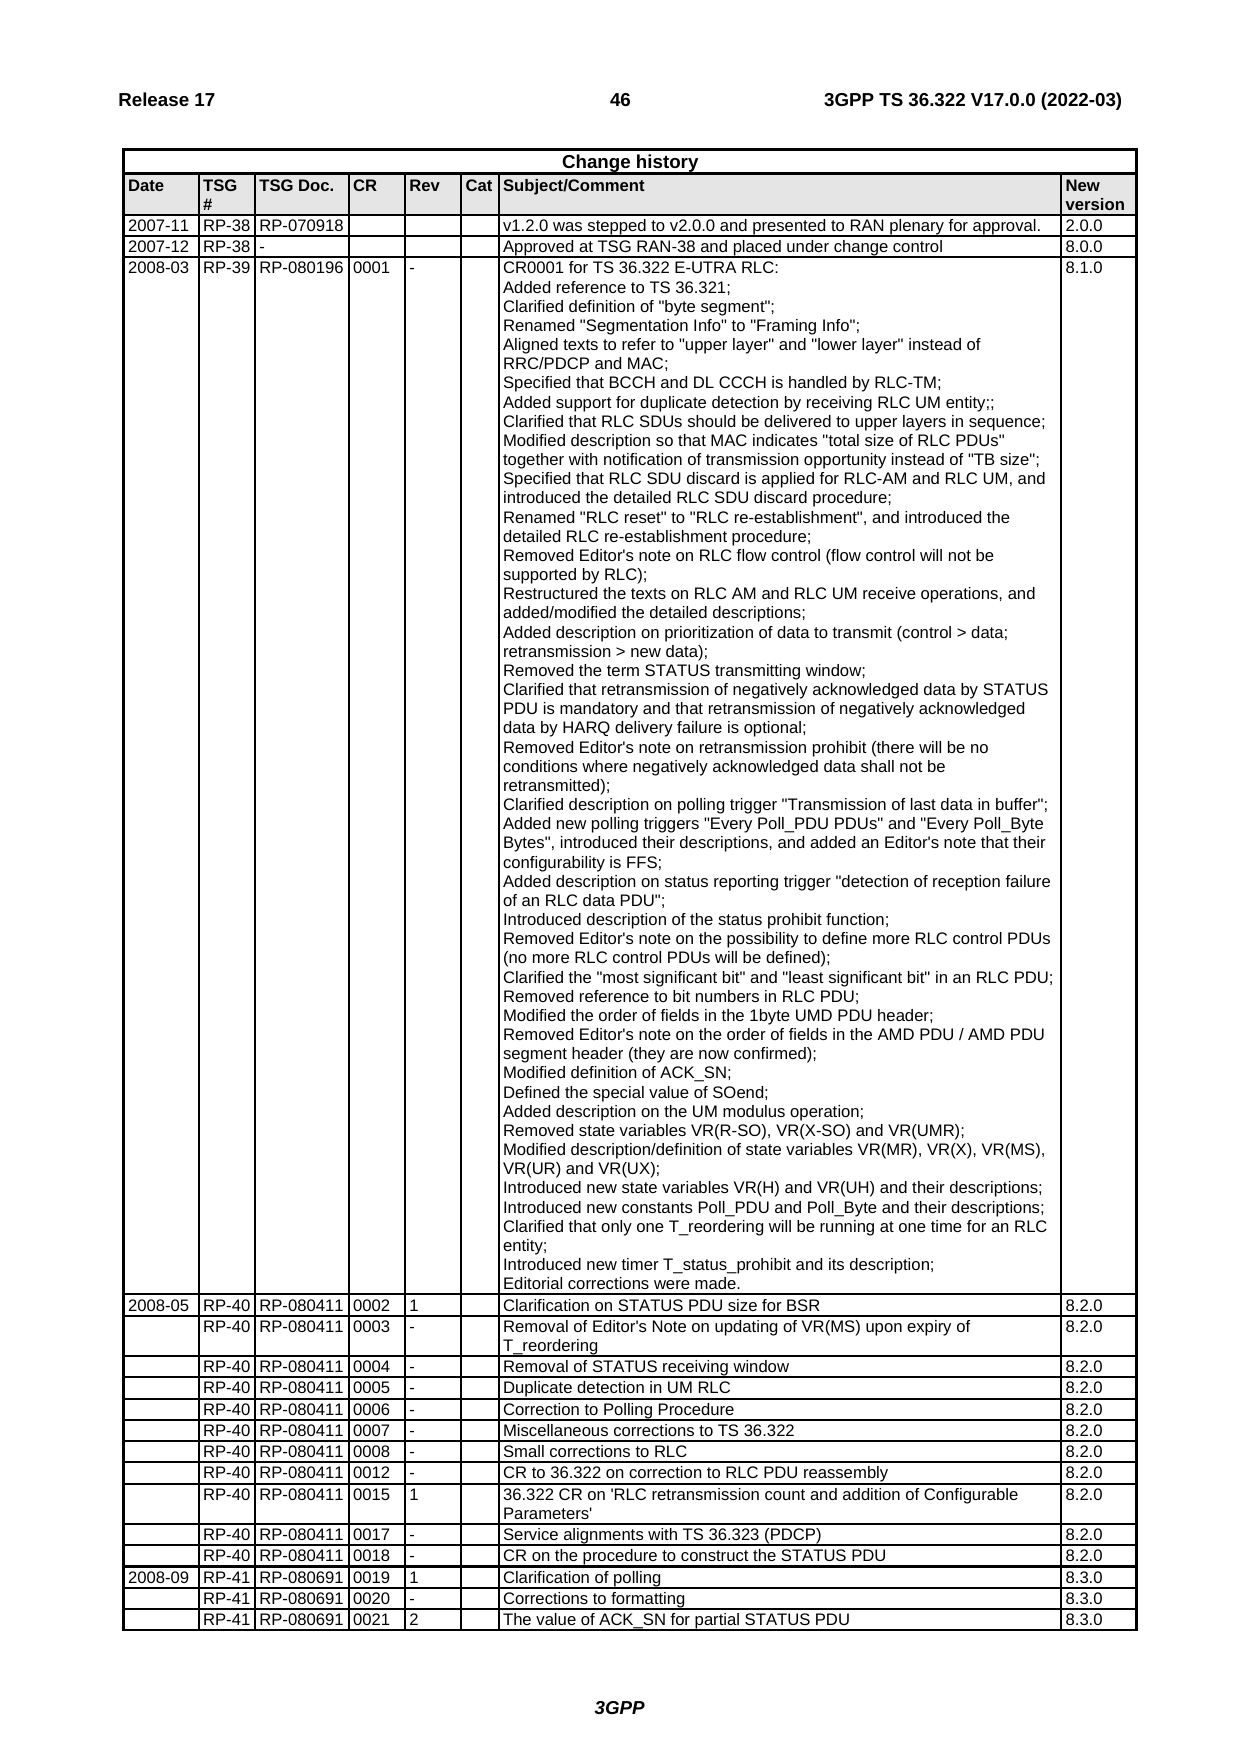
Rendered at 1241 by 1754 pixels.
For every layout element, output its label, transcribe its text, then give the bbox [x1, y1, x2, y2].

table_cell - [406, 1421, 460, 1440]
table_cell 0006 [350, 1400, 404, 1419]
table_cell [462, 216, 498, 235]
table_cell Removal of Editor's Note on updating of VR(MS) upon expiry of T_reordering [500, 1317, 1060, 1355]
table_cell RP-40 [200, 1378, 254, 1397]
table_cell RP-39 [200, 258, 254, 1293]
table_cell The value of ACK_SN for partial STATUS PDU [500, 1610, 1060, 1629]
table_cell Subject/Comment [500, 175, 1060, 214]
table_cell RP-40 [200, 1357, 254, 1376]
table_cell 8.2.0 [1062, 1485, 1135, 1523]
table_cell RP-40 [200, 1546, 254, 1565]
table_cell 8.3.0 [1062, 1568, 1135, 1587]
table_cell 0002 [350, 1295, 404, 1314]
table_cell [125, 1400, 198, 1419]
table_cell [462, 1295, 498, 1314]
table_cell [125, 1317, 198, 1355]
table_cell 0012 [350, 1463, 404, 1482]
table_cell 8.2.0 [1062, 1463, 1135, 1482]
table_cell 0018 [350, 1546, 404, 1565]
table_cell [462, 1589, 498, 1608]
table_cell Correction to Polling Procedure [500, 1400, 1060, 1419]
table_cell Date [125, 175, 198, 214]
table_cell 0003 [350, 1317, 404, 1355]
table_cell Approved at TSG RAN-38 and placed under change control [500, 237, 1060, 256]
table_cell Service alignments with TS 36.323 (PDCP) [500, 1525, 1060, 1544]
table_cell - [406, 1378, 460, 1397]
table_cell TSG # [200, 175, 254, 214]
table_cell 8.2.0 [1062, 1442, 1135, 1461]
table_cell [125, 1589, 198, 1608]
table_cell [350, 216, 404, 235]
table_cell 8.2.0 [1062, 1357, 1135, 1376]
table_cell 2008-05 [125, 1295, 198, 1314]
table_cell RP-080411 [256, 1485, 348, 1523]
table_header Change history [125, 151, 1135, 172]
table_cell 2 [406, 1610, 460, 1629]
table_cell New version [1062, 175, 1135, 214]
table_cell RP-40 [200, 1463, 254, 1482]
table_cell Cat [462, 175, 498, 214]
table_cell [462, 1400, 498, 1419]
table_cell RP-41 [200, 1568, 254, 1587]
table_cell 8.2.0 [1062, 1400, 1135, 1419]
table_cell RP-40 [200, 1317, 254, 1355]
table_cell 2008-03 [125, 258, 198, 1293]
table_cell RP-40 [200, 1485, 254, 1523]
table_cell - [406, 1357, 460, 1376]
table_cell [125, 1442, 198, 1461]
table_cell [462, 1442, 498, 1461]
table_cell - [406, 1400, 460, 1419]
table_cell CR on the procedure to construct the STATUS PDU [500, 1546, 1060, 1565]
table_cell - [256, 237, 348, 256]
table_cell [462, 1525, 498, 1544]
table_cell - [406, 1589, 460, 1608]
table_cell 0020 [350, 1589, 404, 1608]
table_cell RP-38 [200, 216, 254, 235]
table_cell [462, 237, 498, 256]
table_cell [462, 1378, 498, 1397]
table_cell RP-41 [200, 1589, 254, 1608]
table_cell 8.2.0 [1062, 1378, 1135, 1397]
table_cell 8.2.0 [1062, 1295, 1135, 1314]
table_cell 0019 [350, 1568, 404, 1587]
table_cell 0008 [350, 1442, 404, 1461]
table_cell Clarification on STATUS PDU size for BSR [500, 1295, 1060, 1314]
table_cell 8.0.0 [1062, 237, 1135, 256]
table_cell RP-080411 [256, 1463, 348, 1482]
table_cell [462, 258, 498, 1293]
table_cell 2.0.0 [1062, 216, 1135, 235]
table_cell RP-080691 [256, 1589, 348, 1608]
table_cell RP-080196 [256, 258, 348, 1293]
table_cell [462, 1421, 498, 1440]
table_cell [125, 1485, 198, 1523]
table_cell - [406, 1546, 460, 1565]
table_cell RP-080691 [256, 1568, 348, 1587]
table_cell 1 [406, 1568, 460, 1587]
table_cell CR [350, 175, 404, 214]
table_cell 8.3.0 [1062, 1589, 1135, 1608]
table_cell [125, 1463, 198, 1482]
table_cell 36.322 CR on 'RLC retransmission count and addition of Configurable Parameters' [500, 1485, 1060, 1523]
table_cell RP-40 [200, 1421, 254, 1440]
table_cell [462, 1485, 498, 1523]
table_cell RP-080411 [256, 1357, 348, 1376]
table_cell [350, 237, 404, 256]
table_cell Clarification of polling [500, 1568, 1060, 1587]
table_cell 0015 [350, 1485, 404, 1523]
table_cell RP-38 [200, 237, 254, 256]
table_cell RP-070918 [256, 216, 348, 235]
table_cell - [406, 1317, 460, 1355]
table_cell [406, 237, 460, 256]
table_cell [462, 1546, 498, 1565]
table_cell [462, 1317, 498, 1355]
table_cell Rev [406, 175, 460, 214]
table_cell Miscellaneous corrections to TS 36.322 [500, 1421, 1060, 1440]
table_cell 8.1.0 [1062, 258, 1135, 1293]
table_cell Duplicate detection in UM RLC [500, 1378, 1060, 1397]
table_cell Corrections to formatting [500, 1589, 1060, 1608]
table_cell CR0001 for TS 36.322 E-UTRA RLC: Added reference to TS 36.321; Clarified definition of "byte segment"; Renamed "Segmentation Info" to "Framing Info"; Aligned texts to refer to "upper layer" and "lower layer" instead of RRC/PDCP and MAC; Specified that BCCH and DL CCCH is handled by RLC-TM; Added support for duplicate detection by receiving RLC UM entity;; Clarified that RLC SDUs should be delivered to upper layers in sequence; Modified description so that MAC indicates "total size of RLC PDUs" together with notification of transmission opportunity instead of "TB size"; Specified that RLC SDU discard is applied for RLC-AM and RLC UM, and introduced the detailed RLC SDU discard procedure; Renamed "RLC reset" to "RLC re-establishment", and introduced the detailed RLC re-establishment procedure; Removed Editor's note on RLC flow control (flow control will not be supported by RLC); Restructured the texts on RLC AM and RLC UM receive operations, and added/modified the detailed descriptions; Added description on prioritization of data to transmit (control > data; retransmission > new data); Removed the term STATUS transmitting window; Clarified that retransmission of negatively acknowledged data by STATUS PDU is mandatory and that retransmission of negatively acknowledged data by HARQ delivery failure is optional; Removed Editor's note on retransmission prohibit (there will be no conditions where negatively acknowledged data shall not be retransmitted); Clarified description on polling trigger "Transmission of last data in buffer"; Added new polling triggers "Every Poll_PDU PDUs" and "Every Poll_Byte Bytes", introduced their descriptions, and added an Editor's note that their configurability is FFS; Added description on status reporting trigger "detection of reception failure of an RLC data PDU"; Introduced description of the status prohibit function; Removed Editor's note on the possibility to define more RLC control PDUs (no more RLC control PDUs will be defined); Clarified the "most significant bit" and "least significant bit" in an RLC PDU; Removed reference to bit numbers in RLC PDU; Modified the order of fields in the 1byte UMD PDU header; Removed Editor's note on the order of fields in the AMD PDU / AMD PDU segment header (they are now confirmed); Modified definition of ACK_SN; Defined the special value of SOend; Added description on the UM modulus operation; Removed state variables VR(R-SO), VR(X-SO) and VR(UMR); Modified description/definition of state variables VR(MR), VR(X), VR(MS), VR(UR) and VR(UX); Introduced new state variables VR(H) and VR(UH) and their descriptions; Introduced new constants Poll_PDU and Poll_Byte and their descriptions; Clarified that only one T_reordering will be running at one time for an RLC entity; Introduced new timer T_status_prohibit and its description; Editorial corrections were made. [500, 258, 1060, 1293]
table_cell RP-080691 [256, 1610, 348, 1629]
table_cell 0007 [350, 1421, 404, 1440]
table_cell RP-40 [200, 1442, 254, 1461]
table_cell 0001 [350, 258, 404, 1293]
table_cell [125, 1378, 198, 1397]
table_cell 0005 [350, 1378, 404, 1397]
table_cell [462, 1568, 498, 1587]
table_cell [125, 1421, 198, 1440]
table_cell - [406, 1525, 460, 1544]
table_cell RP-080411 [256, 1421, 348, 1440]
table_cell [406, 216, 460, 235]
table_cell TSG Doc. [256, 175, 348, 214]
table_cell [462, 1610, 498, 1629]
table_cell 1 [406, 1485, 460, 1523]
table_cell 2007-12 [125, 237, 198, 256]
table_cell RP-080411 [256, 1378, 348, 1397]
table_cell [125, 1546, 198, 1565]
table_cell RP-080411 [256, 1317, 348, 1355]
table_cell - [406, 1442, 460, 1461]
table_cell - [406, 1463, 460, 1482]
table_cell [125, 1357, 198, 1376]
table_cell RP-080411 [256, 1400, 348, 1419]
table_cell CR to 36.322 on correction to RLC PDU reassembly [500, 1463, 1060, 1482]
table_cell RP-080411 [256, 1295, 348, 1314]
table_cell 8.2.0 [1062, 1546, 1135, 1565]
table_cell 2007-11 [125, 216, 198, 235]
table_cell 8.3.0 [1062, 1610, 1135, 1629]
table_cell RP-40 [200, 1295, 254, 1314]
table_cell [125, 1610, 198, 1629]
table_cell [462, 1463, 498, 1482]
table_cell 1 [406, 1295, 460, 1314]
table_cell RP-40 [200, 1400, 254, 1419]
table_cell 2008-09 [125, 1568, 198, 1587]
table_cell 0004 [350, 1357, 404, 1376]
table_cell RP-41 [200, 1610, 254, 1629]
table_cell Small corrections to RLC [500, 1442, 1060, 1461]
table_cell v1.2.0 was stepped to v2.0.0 and presented to RAN plenary for approval. [500, 216, 1060, 235]
table_cell [462, 1357, 498, 1376]
table_cell RP-080411 [256, 1546, 348, 1565]
table_cell RP-080411 [256, 1525, 348, 1544]
table_cell - [406, 258, 460, 1293]
table_cell 0017 [350, 1525, 404, 1544]
table_cell RP-40 [200, 1525, 254, 1544]
table_cell 8.2.0 [1062, 1421, 1135, 1440]
table_cell [125, 1525, 198, 1544]
table_cell 8.2.0 [1062, 1317, 1135, 1355]
table_cell 0021 [350, 1610, 404, 1629]
table_cell Removal of STATUS receiving window [500, 1357, 1060, 1376]
table_cell 8.2.0 [1062, 1525, 1135, 1544]
table_cell RP-080411 [256, 1442, 348, 1461]
